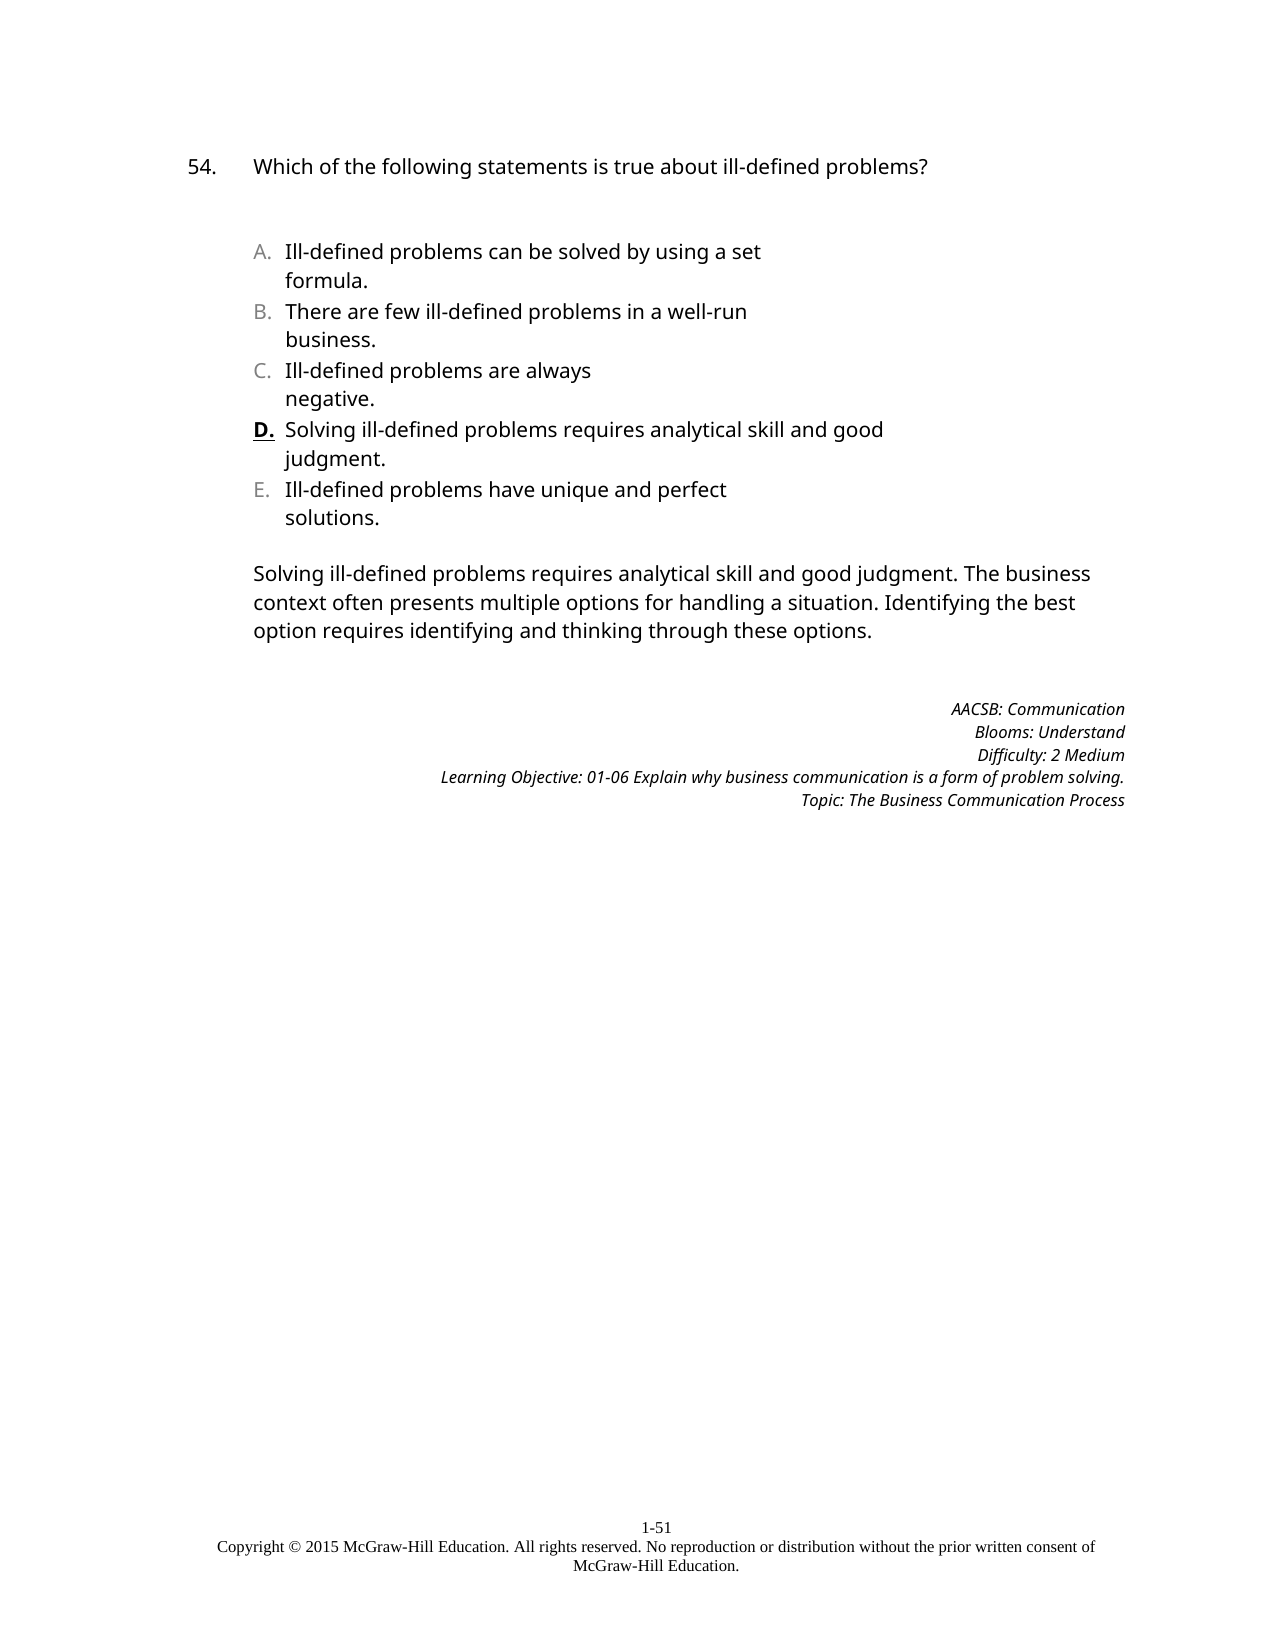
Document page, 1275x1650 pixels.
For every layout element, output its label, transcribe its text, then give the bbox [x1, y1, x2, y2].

table_header Which of the following statements is true about ill-defined problems? Solving ill-defined problems requires analytical skill and good judgment. The business context often presents multiple options for handling a situation. Identifying the best option requires identifying and thinking through these options. [253, 153, 1125, 672]
table_header AACSB: Communication Blooms: Understand Difficulty: 2 Medium Learning Objective: 01-06 Explain why business communication is a form of problem solving. Topic: The Business Communication Process [188, 698, 1125, 839]
table_header 54. [188, 153, 253, 672]
